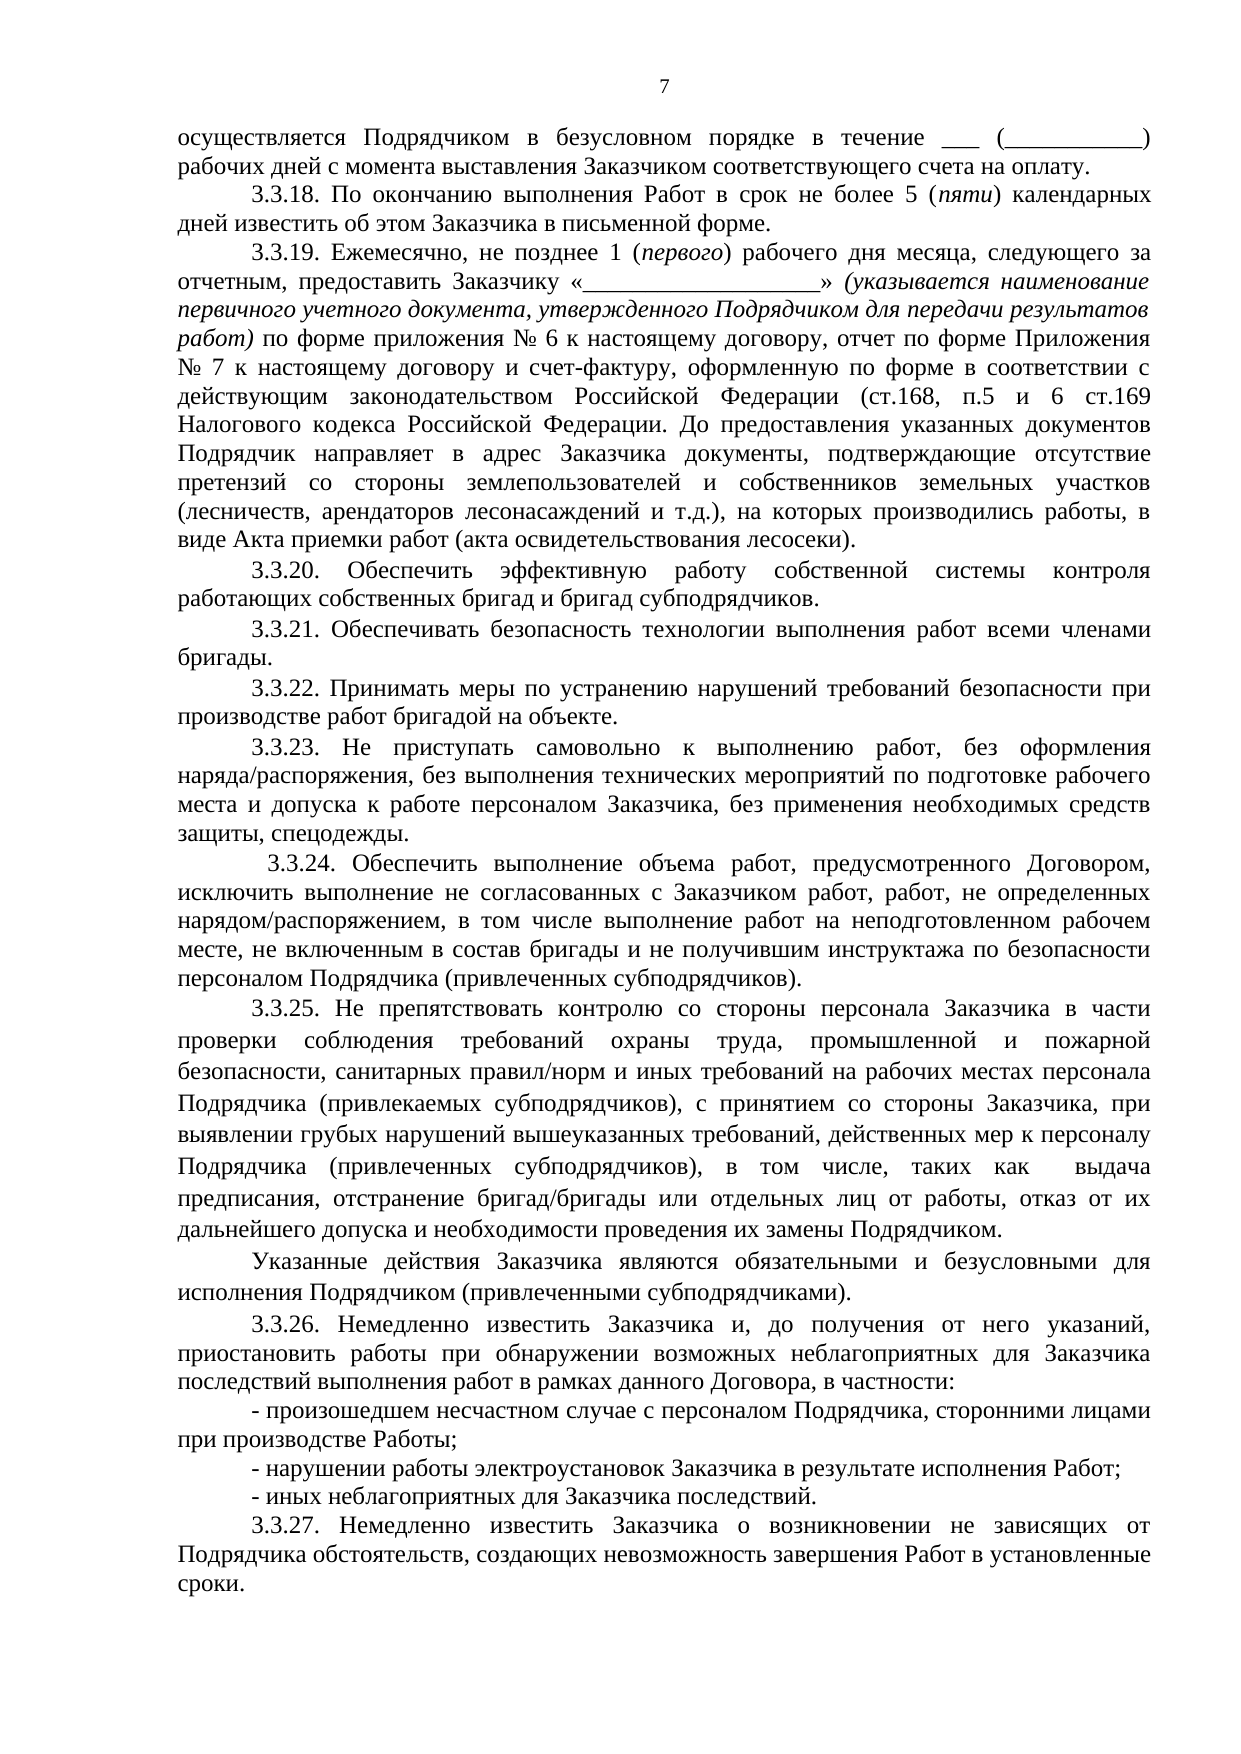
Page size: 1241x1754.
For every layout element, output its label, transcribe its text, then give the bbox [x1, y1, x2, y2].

text - произошедшем несчастном случае с персоналом Подрядчика, сторонними лицами при производстве Работы; [177, 1395, 1152, 1453]
text 3.3.23. Не приступать самовольно к выполнению работ, без оформления наряда/распоряжения, без выполнения технических мероприятий по подготовке рабочего места и допуска к работе персоналом Заказчика, без применения необходимых средств защиты, спецодежды. [177, 732, 1152, 847]
text Указанные действия Заказчика являются обязательными и безусловными для исполнения Подрядчиком (привлеченными субподрядчиками). [177, 1246, 1152, 1306]
text 3.3.21. Обеспечивать безопасность технологии выполнения работ всеми членами бригады. [177, 614, 1152, 671]
text 3.3.25. Не препятствовать контролю со стороны персонала Заказчика в части проверки соблюдения требований охраны труда, промышленной и пожарной безопасности, санитарных правил/норм и иных требований на рабочих местах персонала Подрядчика (привлекаемых субподрядчиков), с принятием со стороны Заказчика, при выявлении грубых нарушений вышеуказанных требований, действенных мер к персоналу Подрядчика (привлеченных субподрядчиков), в том числе, таких как выдача предписания, отстранение бригад/бригады или отдельных лиц от работы, отказ от их дальнейшего допуска и необходимости проведения их замены Подрядчиком. [177, 993, 1152, 1243]
text 3.3.26. Немедленно известить Заказчика и, до получения от него указаний, приостановить работы при обнаружении возможных неблагоприятных для Заказчика последствий выполнения работ в рамках данного Договора, в частности: [177, 1309, 1152, 1395]
text - нарушении работы электроустановок Заказчика в результате исполнения Работ; [177, 1453, 1152, 1481]
text 3.3.22. Принимать меры по устранению нарушений требований безопасности при производстве работ бригадой на объекте. [177, 673, 1152, 730]
text 3.3.20. Обеспечить эффективную работу собственной системы контроля работающих собственных бригад и бригад субподрядчиков. [177, 555, 1152, 612]
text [177, 122, 1152, 179]
text 3.3.19. Ежемесячно, не позднее 1 (первого) рабочего дня месяца, следующего за отчетным, предоставить Заказчику «___________________» (указывается наименование первичного учетного документа, утвержденного Подрядчиком для передачи результатов работ) по форме приложения № 6 к настоящему договору, отчет по форме Приложения № 7 к настоящему договору и счет-фактуру, оформленную по форме в соответствии с действующим законодательством Российской Федерации (ст.168, п.5 и 6 ст.169 Налогового кодекса Российской Федерации. До предоставления указанных документов Подрядчик направляет в адрес Заказчика документы, подтверждающие отсутствие претензий со стороны землепользователей и собственников земельных участков (лесничеств, арендаторов лесонасаждений и т.д.), на которых производились работы, в виде Акта приемки работ (акта освидетельствования лесосеки). [177, 237, 1152, 553]
text - иных неблагоприятных для Заказчика последствий. [177, 1481, 1152, 1510]
text 3.3.24. Обеспечить выполнение объема работ, предусмотренного Договором, исключить выполнение не согласованных с Заказчиком работ, работ, не определенных нарядом/распоряжением, в том числе выполнение работ на неподготовленном рабочем месте, не включенным в состав бригады и не получившим инструктажа по безопасности персоналом Подрядчика (привлеченных субподрядчиков). [177, 848, 1152, 992]
text 3.3.18. По окончанию выполнения Работ в срок не более 5 (пяти) календарных дней известить об этом Заказчика в письменной форме. [177, 179, 1152, 237]
text 3.3.27. Немедленно известить Заказчика о возникновении не зависящих от Подрядчика обстоятельств, создающих невозможность завершения Работ в установленные сроки. [177, 1510, 1152, 1596]
